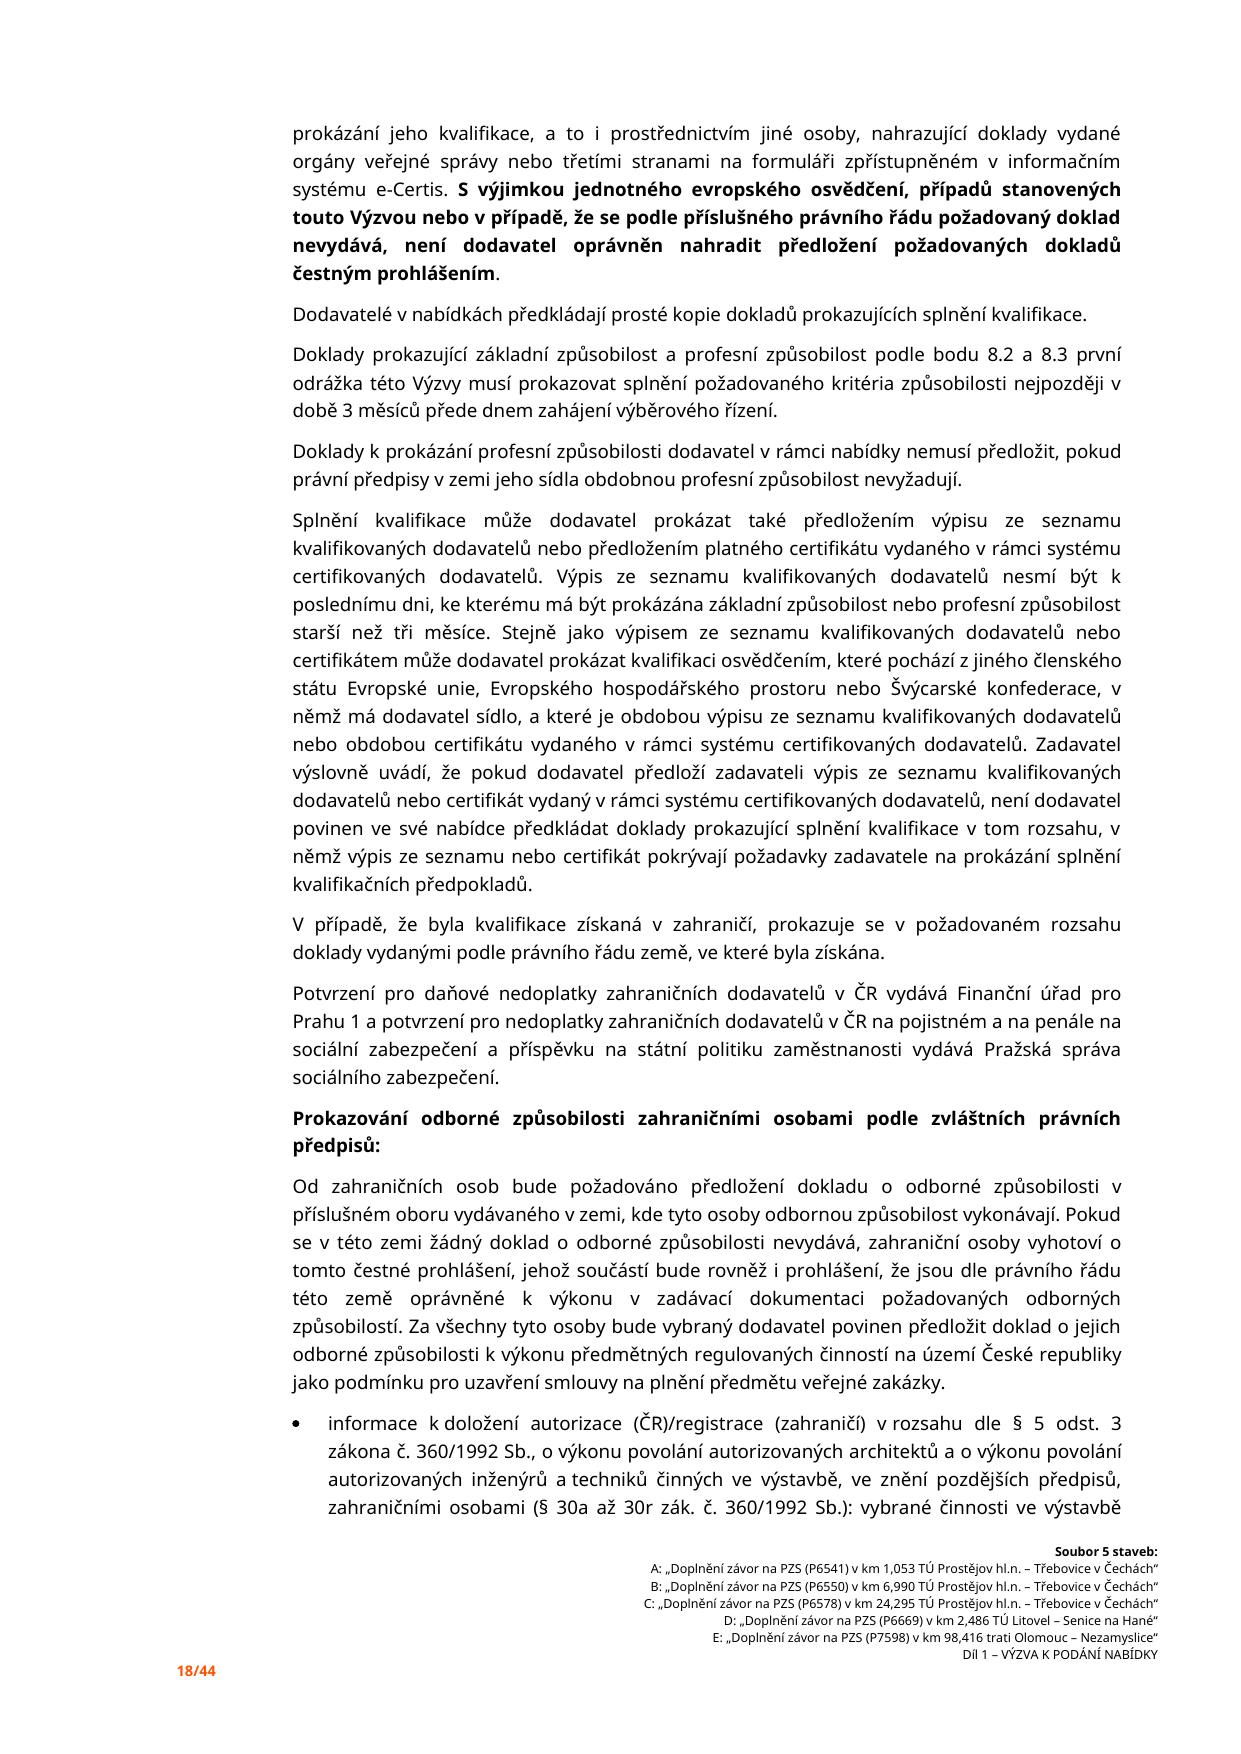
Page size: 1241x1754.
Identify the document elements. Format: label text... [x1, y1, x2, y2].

text V případě, že byla kvalifikace získaná v zahraničí, prokazuje se v požadovaném rozsahu doklady vydanými podle právního řádu země, ve které byla získána. [292, 912, 1122, 965]
text Dodavatelé v nabídkách předkládají prosté kopie dokladů prokazujících splnění kvalifikace. [292, 301, 1122, 327]
text Prokazování odborné způsobilosti zahraničními osobami podle zvláštních právních předpisů: [292, 1105, 1122, 1158]
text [292, 1410, 1122, 1519]
text Doklady prokazující základní způsobilost a profesní způsobilost podle bodu 8.2 a 8.3 první odrážka této Výzvy musí prokazovat splnění požadovaného kritéria způsobilosti nejpozději v době 3 měsíců přede dnem zahájení výběrového řízení. [292, 342, 1122, 423]
text Doklady k prokázání profesní způsobilosti dodavatel v rámci nabídky nemusí předložit, pokud právní předpisy v zemi jeho sídla obdobnou profesní způsobilost nevyžadují. [292, 438, 1122, 492]
text Splnění kvalifikace může dodavatel prokázat také předložením výpisu ze seznamu kvalifikovaných dodavatelů nebo předložením platného certifikátu vydaného v rámci systému certifikovaných dodavatelů. Výpis ze seznamu kvalifikovaných dodavatelů nesmí být k poslednímu dni, ke kterému má být prokázána základní způsobilost nebo profesní způsobilost starší než tři měsíce. Stejně jako výpisem ze seznamu kvalifikovaných dodavatelů nebo certifikátem může dodavatel prokázat kvalifikaci osvědčením, které pochází z jiného členského státu Evropské unie, Evropského hospodářského prostoru nebo Švýcarské konfederace, v němž má dodavatel sídlo, a které je obdobou výpisu ze seznamu kvalifikovaných dodavatelů nebo obdobou certifikátu vydaného v rámci systému certifikovaných dodavatelů. Zadavatel výslovně uvádí, že pokud dodavatel předloží zadavateli výpis ze seznamu kvalifikovaných dodavatelů nebo certifikát vydaný v rámci systému certifikovaných dodavatelů, není dodavatel povinen ve své nabídce předkládat doklady prokazující splnění kvalifikace v tom rozsahu, v němž výpis ze seznamu nebo certifikát pokrývají požadavky zadavatele na prokázání splnění kvalifikačních předpokladů. [292, 507, 1122, 897]
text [292, 121, 1122, 286]
text Od zahraničních osob bude požadováno předložení dokladu o odborné způsobilosti v příslušném oboru vydávaného v zemi, kde tyto osoby odbornou způsobilost vykonávají. Pokud se v této zemi žádný doklad o odborné způsobilosti nevydává, zahraniční osoby vyhotoví o tomto čestné prohlášení, jehož součástí bude rovněž i prohlášení, že jsou dle právního řádu této země oprávněné k výkonu v zadávací dokumentaci požadovaných odborných způsobilostí. Za všechny tyto osoby bude vybraný dodavatel povinen předložit doklad o jejich odborné způsobilosti k výkonu předmětných regulovaných činností na území České republiky jako podmínku pro uzavření smlouvy na plnění předmětu veřejné zakázky. [292, 1173, 1122, 1395]
text Potvrzení pro daňové nedoplatky zahraničních dodavatelů v ČR vydává Finanční úřad pro Prahu 1 a potvrzení pro nedoplatky zahraničních dodavatelů v ČR na pojistném a na penále na sociální zabezpečení a příspěvku na státní politiku zaměstnanosti vydává Pražská správa sociálního zabezpečení. [292, 980, 1122, 1090]
